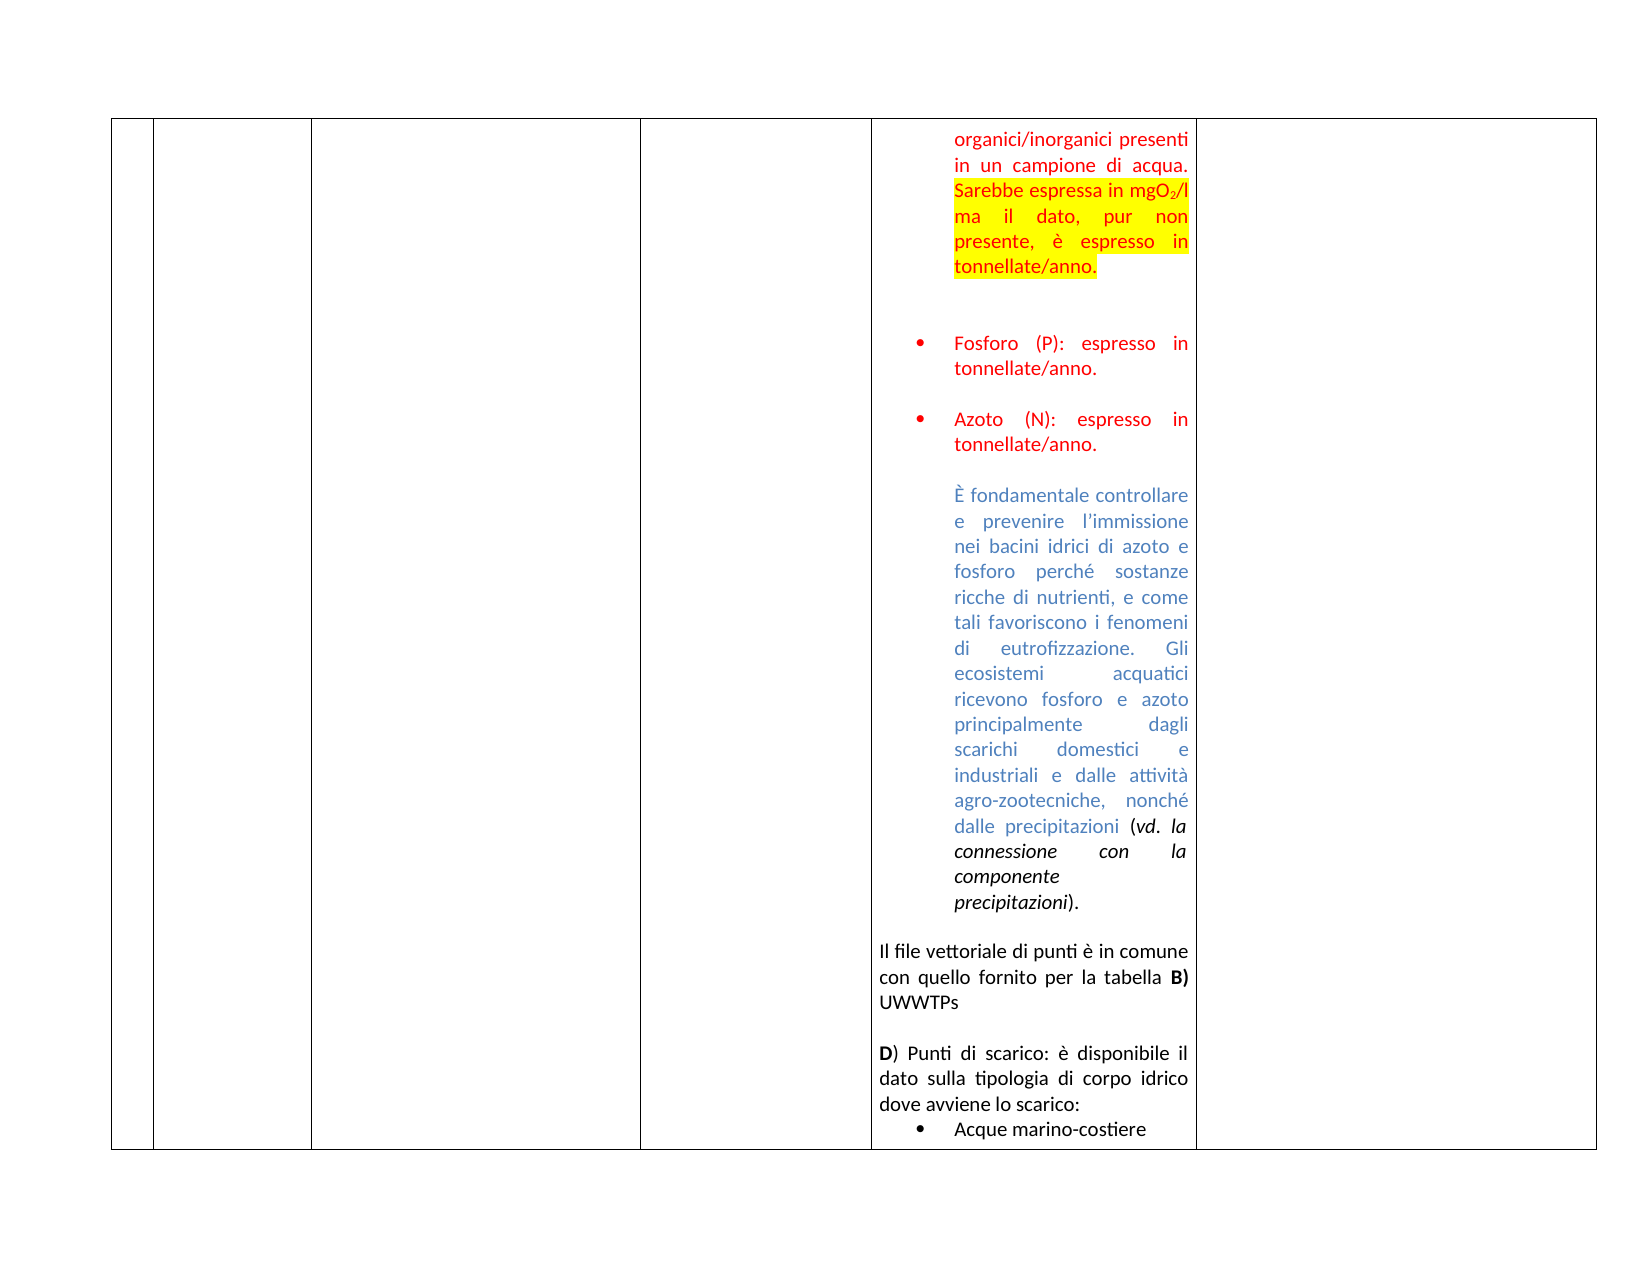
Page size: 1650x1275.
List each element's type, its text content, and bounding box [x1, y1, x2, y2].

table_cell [154, 119, 311, 1149]
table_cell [641, 119, 871, 1149]
table_cell 1 [112, 119, 153, 1149]
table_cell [312, 119, 640, 1149]
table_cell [872, 119, 1196, 1149]
table_cell [1197, 119, 1596, 1149]
